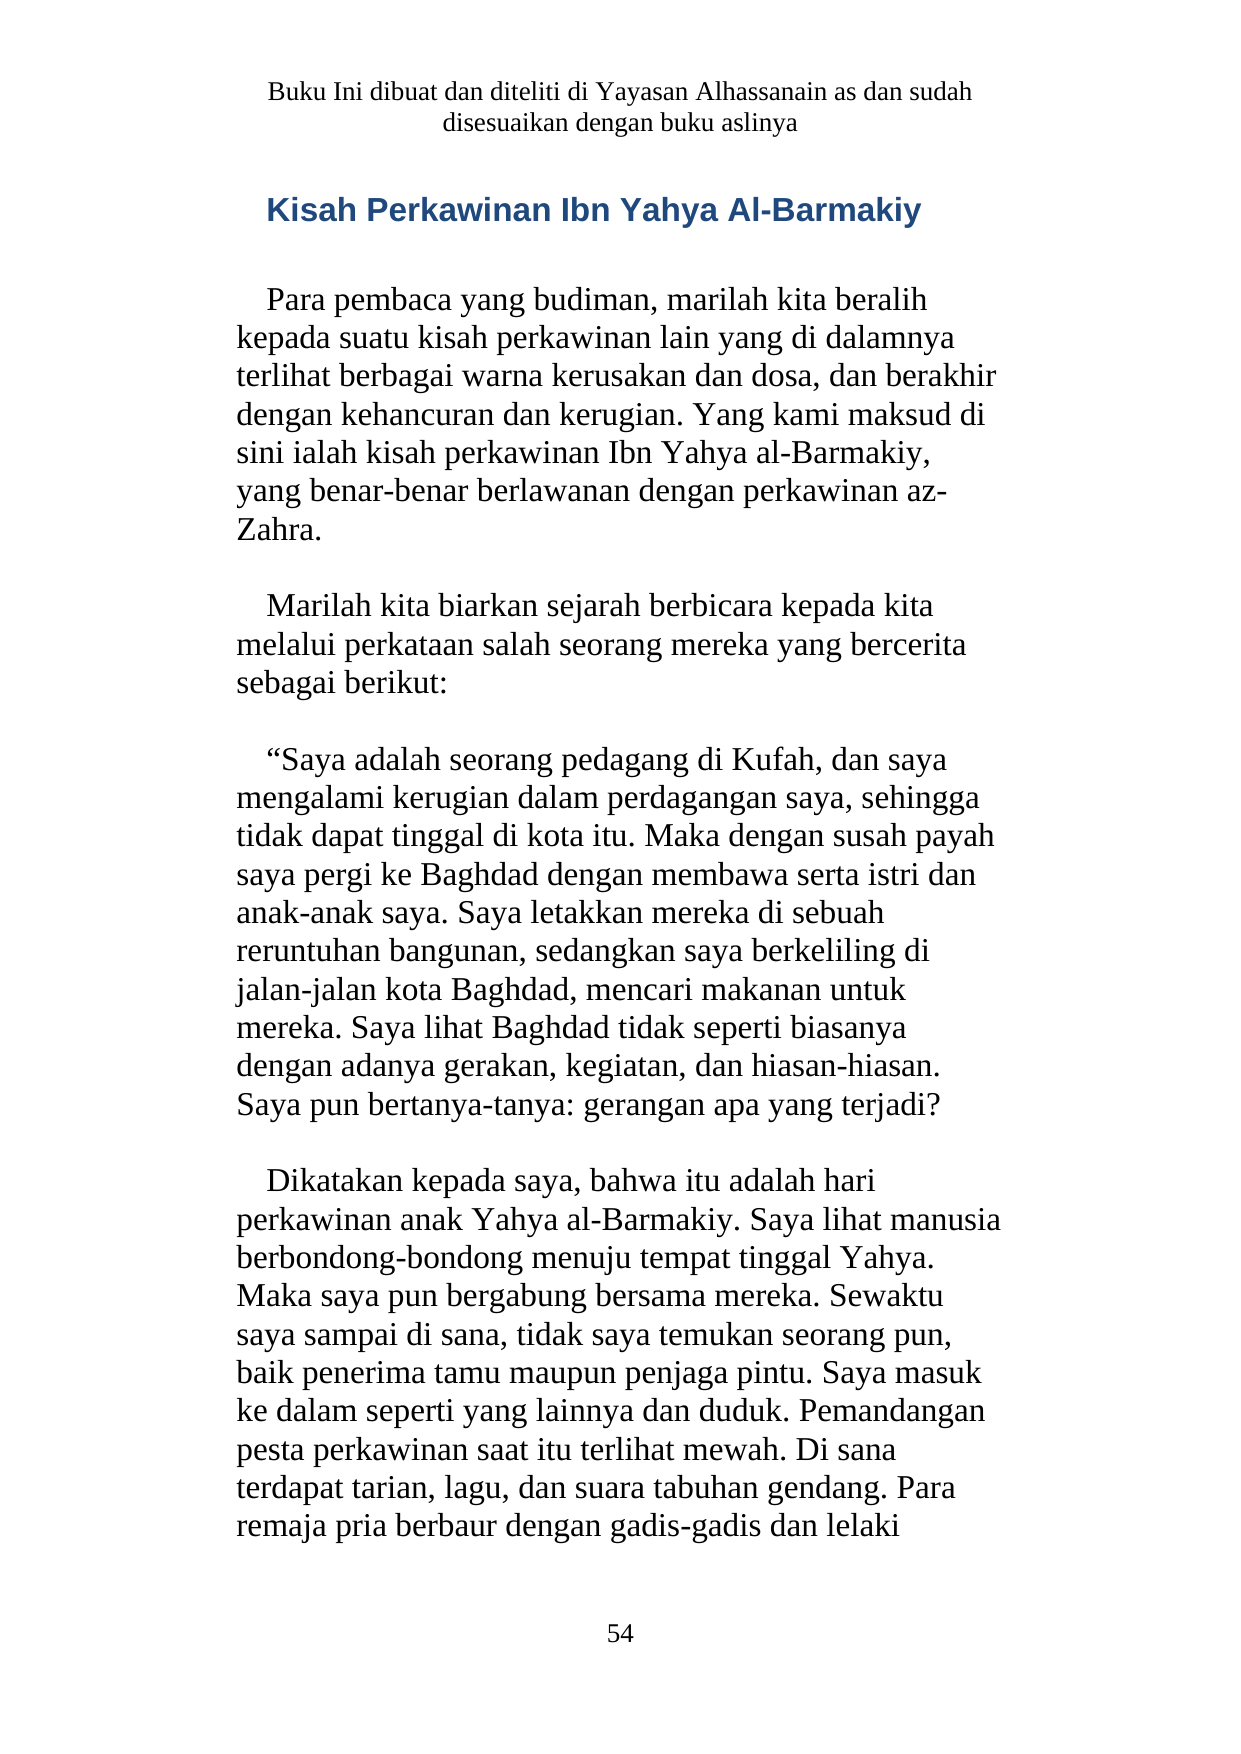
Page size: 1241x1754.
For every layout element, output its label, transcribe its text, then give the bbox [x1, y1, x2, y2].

text “Saya adalah seorang pedagang di Kufah, dan saya mengalami kerugian dalam perdagangan saya, sehingga tidak dapat tinggal di kota itu. Maka dengan susah payah saya pergi ke Baghdad dengan membawa serta istri dan anak-anak saya. Saya letakkan mereka di sebuah reruntuhan bangunan, sedangkan saya berkeliling di jalan-jalan kota Baghdad, mencari makanan untuk mereka. Saya lihat Baghdad tidak seperti biasanya dengan adanya gerakan, kegiatan, dan hiasan-hiasan. Saya pun bertanya-tanya: gerangan apa yang terjadi? [236, 739, 1004, 1122]
text Marilah kita biarkan sejarah berbicara kepada kita melalui perkataan salah seorang mereka yang bercerita sebagai berikut: [236, 586, 1004, 701]
text Para pembaca yang budiman, marilah kita beralih kepada suatu kisah perkawinan lain yang di dalamnya terlihat berbagai warna kerusakan dan dosa, dan berakhir dengan kehancuran dan kerugian. Yang kami maksud di sini ialah kisah perkawinan Ibn Yahya al-Barmakiy, yang benar-benar berlawanan dengan perkawinan az-Zahra. [236, 279, 1004, 547]
subtitle Kisah Perkawinan Ibn Yahya Al-Barmakiy [236, 190, 1004, 228]
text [236, 1161, 1004, 1544]
